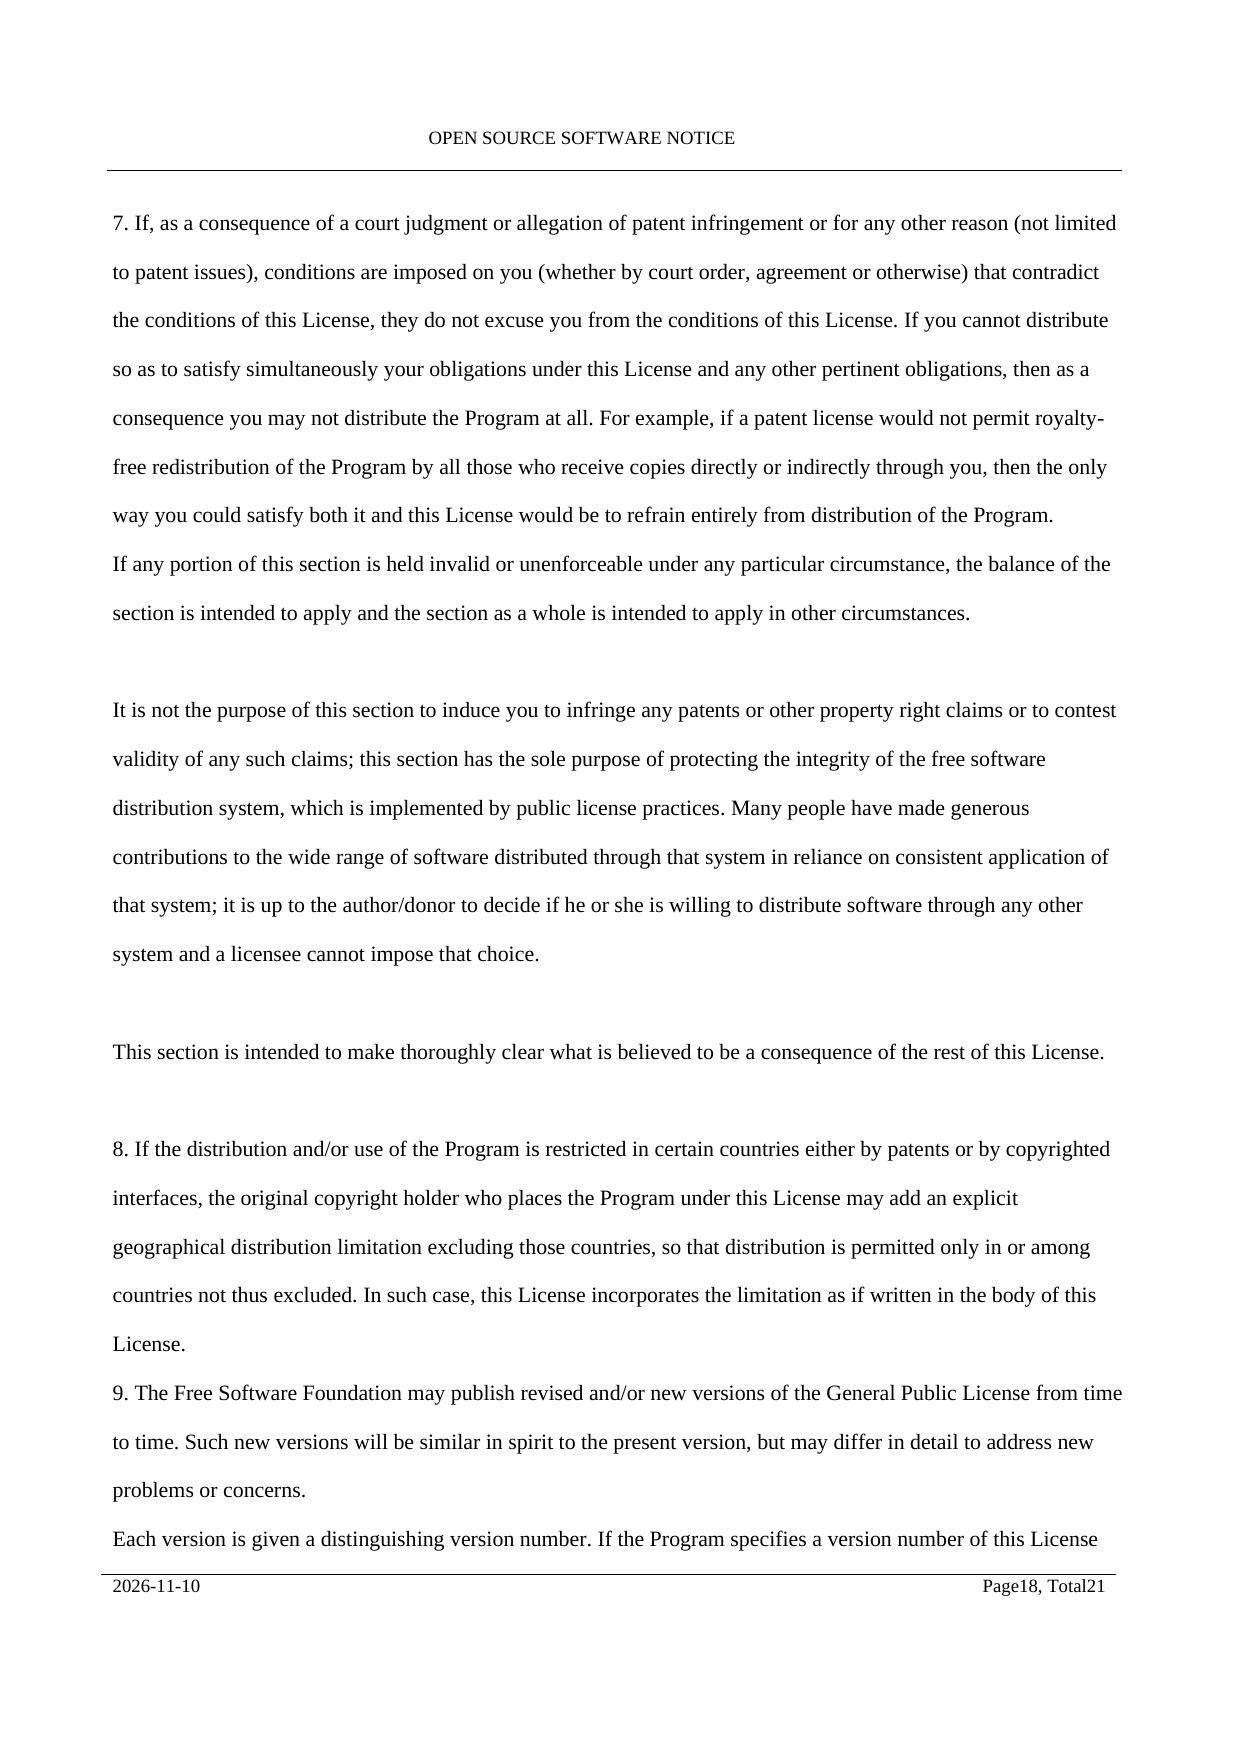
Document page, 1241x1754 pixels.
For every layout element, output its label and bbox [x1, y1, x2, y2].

text [112, 206, 1128, 1555]
